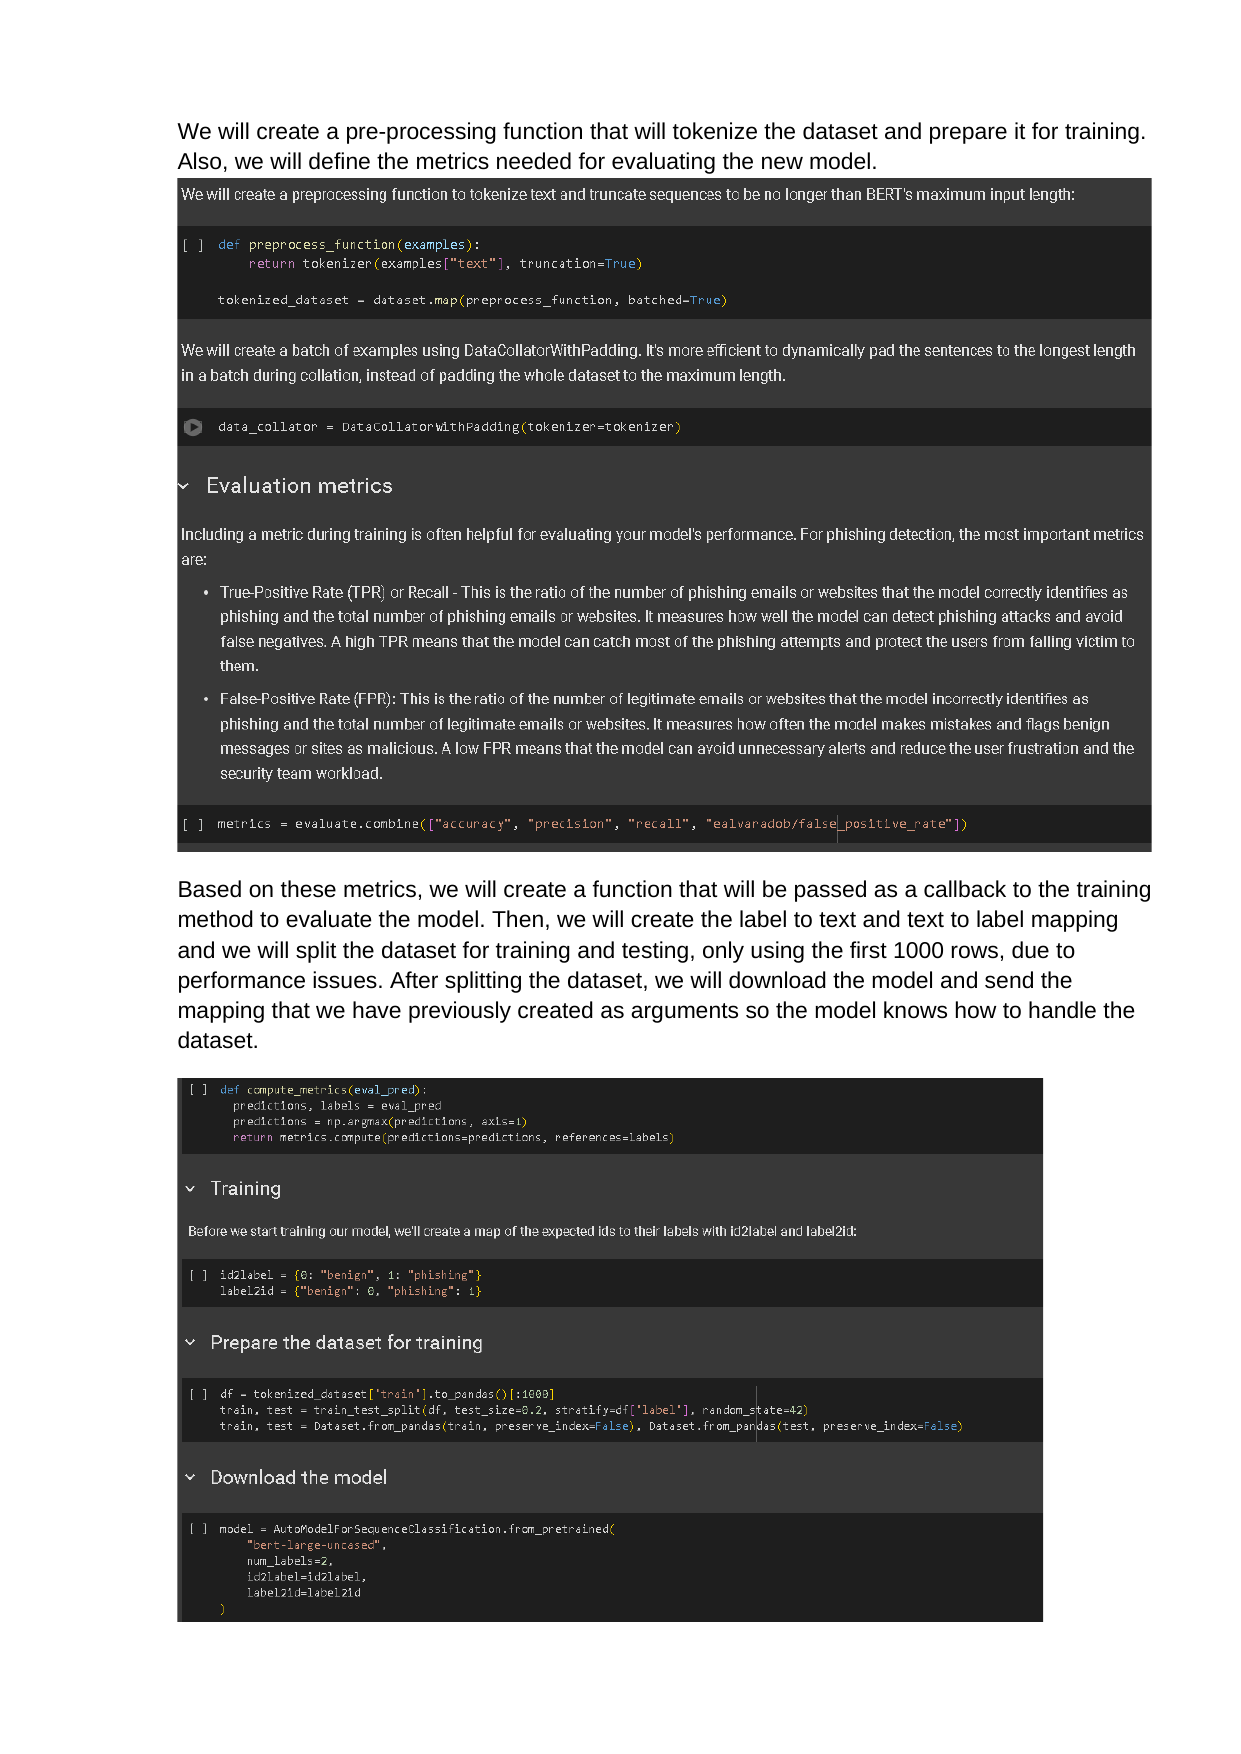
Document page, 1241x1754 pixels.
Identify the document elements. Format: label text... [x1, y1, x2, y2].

text Based on these metrics, we will create a function that will be passed as a callback to the training method to evaluate the model. Then, we will create the label to text and text to label mapping and we will split the dataset for training and testing, only using the first 1000 rows, due to performance issues. After splitting the dataset, we will download the model and send the mapping that we have previously created as arguments so the model knows how to handle the dataset. [177, 876, 1152, 1053]
picture [177, 1078, 1044, 1622]
picture [177, 178, 1152, 852]
text We will create a pre-processing function that will tokenize the dataset and prepare it for training. Also, we will define the metrics needed for evaluating the new model. [177, 118, 1152, 178]
